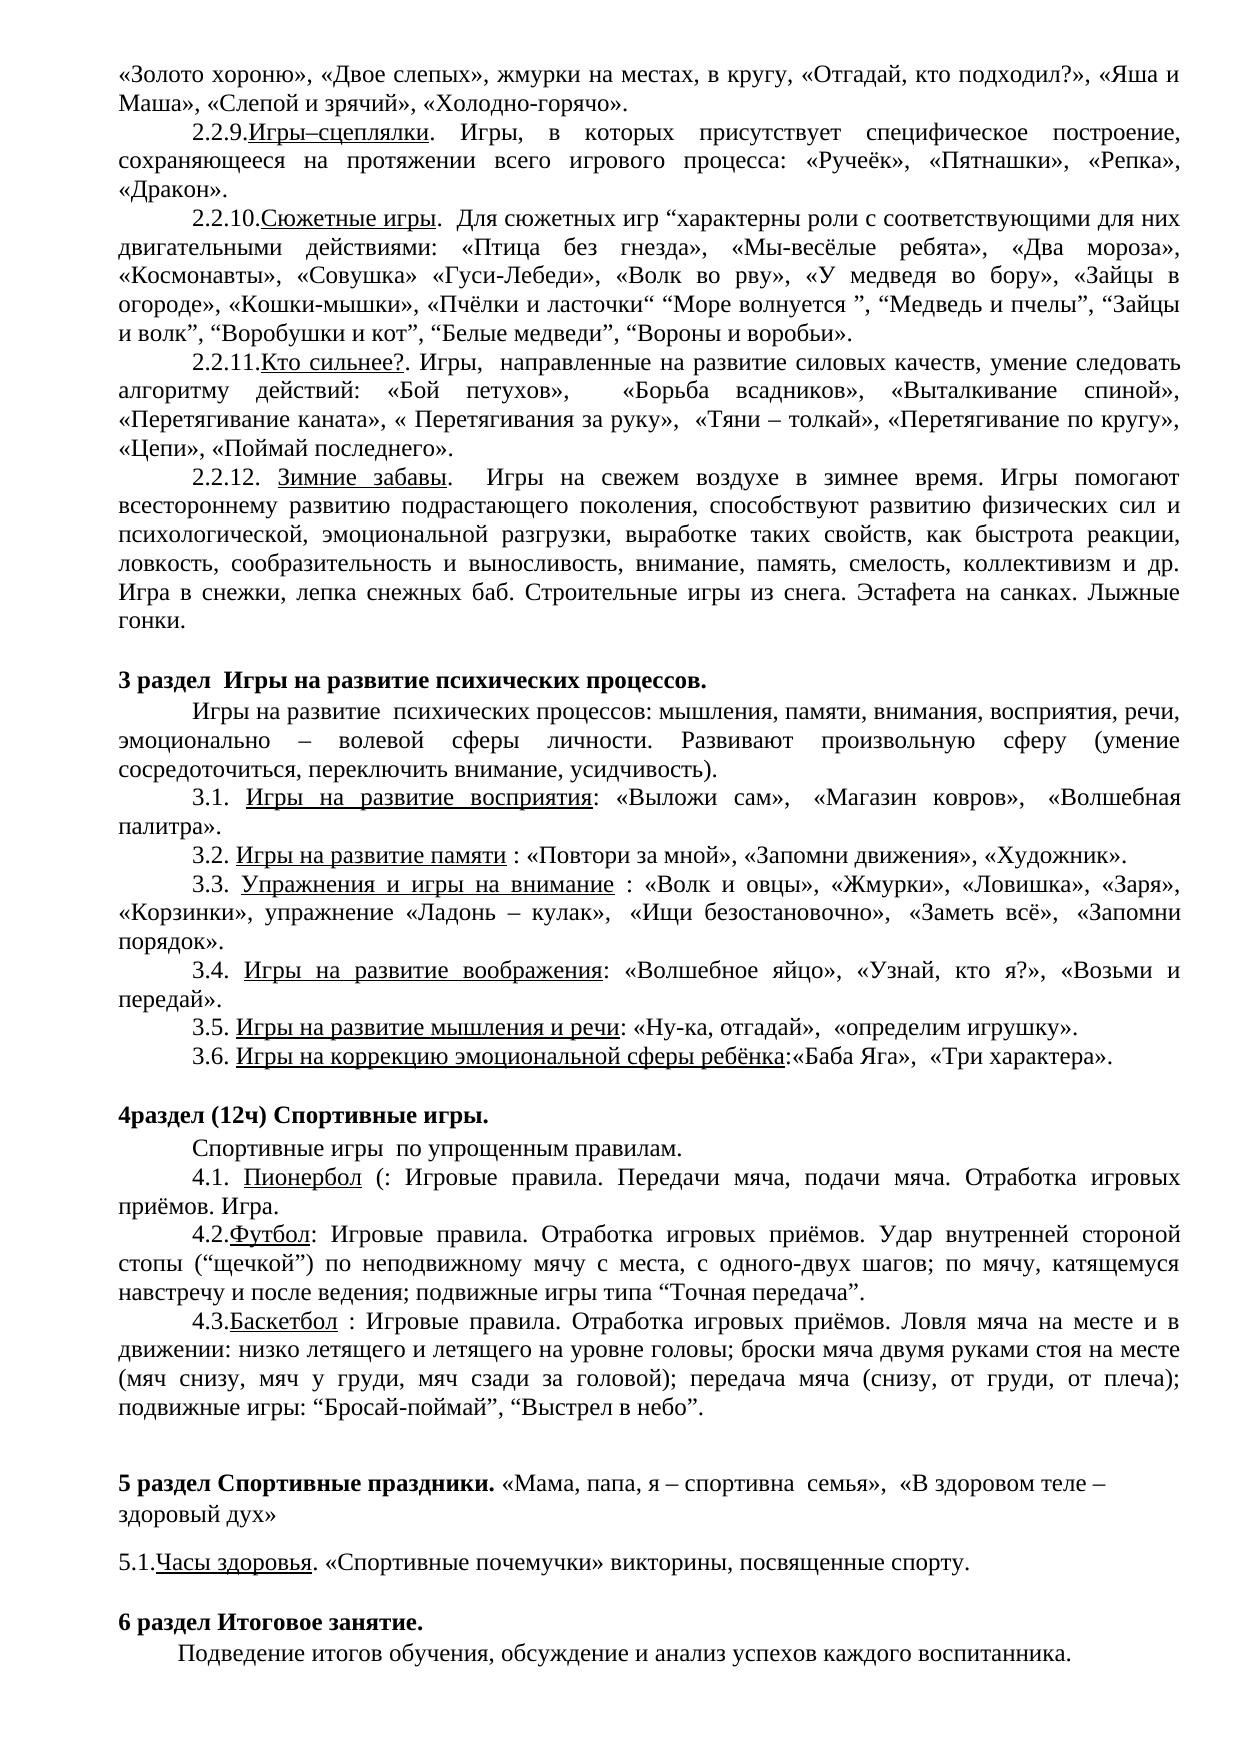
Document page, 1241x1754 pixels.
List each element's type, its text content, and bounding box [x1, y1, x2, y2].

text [118, 59, 1181, 117]
text 5.1.Часы здоровья. «Спортивные почемучки» викторины, посвященные спорту. [118, 1547, 1181, 1576]
text 2.2.9.Игры–сцеплялки. Игры, в которых присутствует специфическое построение, сохраняющееся на протяжении всего игрового процесса: «Ручеёк», «Пятнашки», «Репка», «Дракон». [118, 117, 1181, 203]
text 3.4. Игры на развитие воображения: «Волшебное яйцо», «Узнай, кто я?», «Возьми и передай». [118, 955, 1181, 1012]
text Игры на развитие психических процессов: мышления, памяти, внимания, восприятия, речи, эмоционально – волевой сферы личности. Развивают произвольную сферу (умение сосредоточиться, переключить внимание, усидчивость). [118, 696, 1181, 782]
text 4.3.Баскетбол : Игровые правила. Отработка игровых приёмов. Ловля мяча на месте и в движении: низко летящего и летящего на уровне головы; броски мяча двумя руками стоя на месте (мяч снизу, мяч у груди, мяч сзади за головой); передача мяча (снизу, от груди, от плеча); подвижные игры: “Бросай-поймай”, “Выстрел в небо”. [118, 1306, 1181, 1421]
text 3.1. Игры на развитие восприятия: «Выложи сам», «Магазин ковров», «Волшебная палитра». [118, 782, 1181, 840]
text 3.3. Упражнения и игры на внимание : «Волк и овцы», «Жмурки», «Ловишка», «Заря», «Корзинки», упражнение «Ладонь – кулак», «Ищи безостановочно», «Заметь всё», «Запомни порядок». [118, 869, 1181, 955]
text 5 раздел Спортивные праздники. «Мама, папа, я – спортивна семья», «В здоровом теле – здоровый дух» [118, 1468, 1181, 1528]
text 2.2.10.Сюжетные игры. Для сюжетных игр “характерны роли с соответствующими для них двигательными действиями: «Птица без гнезда», «Мы-весёлые ребята», «Два мороза», «Космонавты», «Совушка» «Гуси-Лебеди», «Волк во рву», «У медведя во бору», «Зайцы в огороде», «Кошки-мышки», «Пчёлки и ласточки“ “Море волнуется ”, “Медведь и пчелы”, “Зайцы и волк”, “Воробушки и кот”, “Белые медведи”, “Вороны и воробьи». [118, 203, 1181, 347]
text 3.2. Игры на развитие памяти : «Повтори за мной», «Запомни движения», «Художник». [118, 840, 1181, 869]
text 2.2.12. Зимние забавы. Игры на свежем воздухе в зимнее время. Игры помогают всестороннему развитию подрастающего поколения, способствуют развитию физических сил и психологической, эмоциональной разгрузки, выработке таких свойств, как быстрота реакции, ловкость, сообразительность и выносливость, внимание, память, смелость, коллективизм и др. Игра в снежки, лепка снежных баб. Строительные игры из снега. Эстафета на санках. Лыжные гонки. [118, 462, 1181, 634]
text 3.5. Игры на развитие мышления и речи: «Ну-ка, отгадай», «определим игрушку». [118, 1012, 1181, 1041]
list 4раздел (12ч) Спортивные игры. [118, 1100, 1181, 1129]
text Спортивные игры по упрощенным правилам. [118, 1133, 1181, 1162]
text 4.2.Футбол: Игровые правила. Отработка игровых приёмов. Удар внутренней стороной стопы (“щечкой”) по неподвижному мячу с места, с одного-двух шагов; по мячу, катящемуся навстречу и после ведения; подвижные игры типа “Точная передача”. [118, 1219, 1181, 1306]
text 3 раздел Игры на развитие психических процессов. [118, 665, 1181, 694]
text Подведение итогов обучения, обсуждение и анализ успехов каждого воспитанника. [118, 1638, 1181, 1667]
text 3.6. Игры на коррекцию эмоциональной сферы ребёнка:«Баба Яга», «Три характера». [118, 1041, 1181, 1070]
text 2.2.11.Кто сильнее?. Игры, направленные на развитие силовых качеств, умение следовать алгоритму действий: «Бой петухов», «Борьба всадников», «Выталкивание спиной», «Перетягивание каната», « Перетягивания за руку», «Тяни – толкай», «Перетягивание по кругу», «Цепи», «Поймай последнего». [118, 347, 1181, 462]
text 6 раздел Итоговое занятие. [118, 1607, 1181, 1636]
text 4.1. Пионербол (: Игровые правила. Передачи мяча, подачи мяча. Отработка игровых приёмов. Игра. [118, 1162, 1181, 1219]
